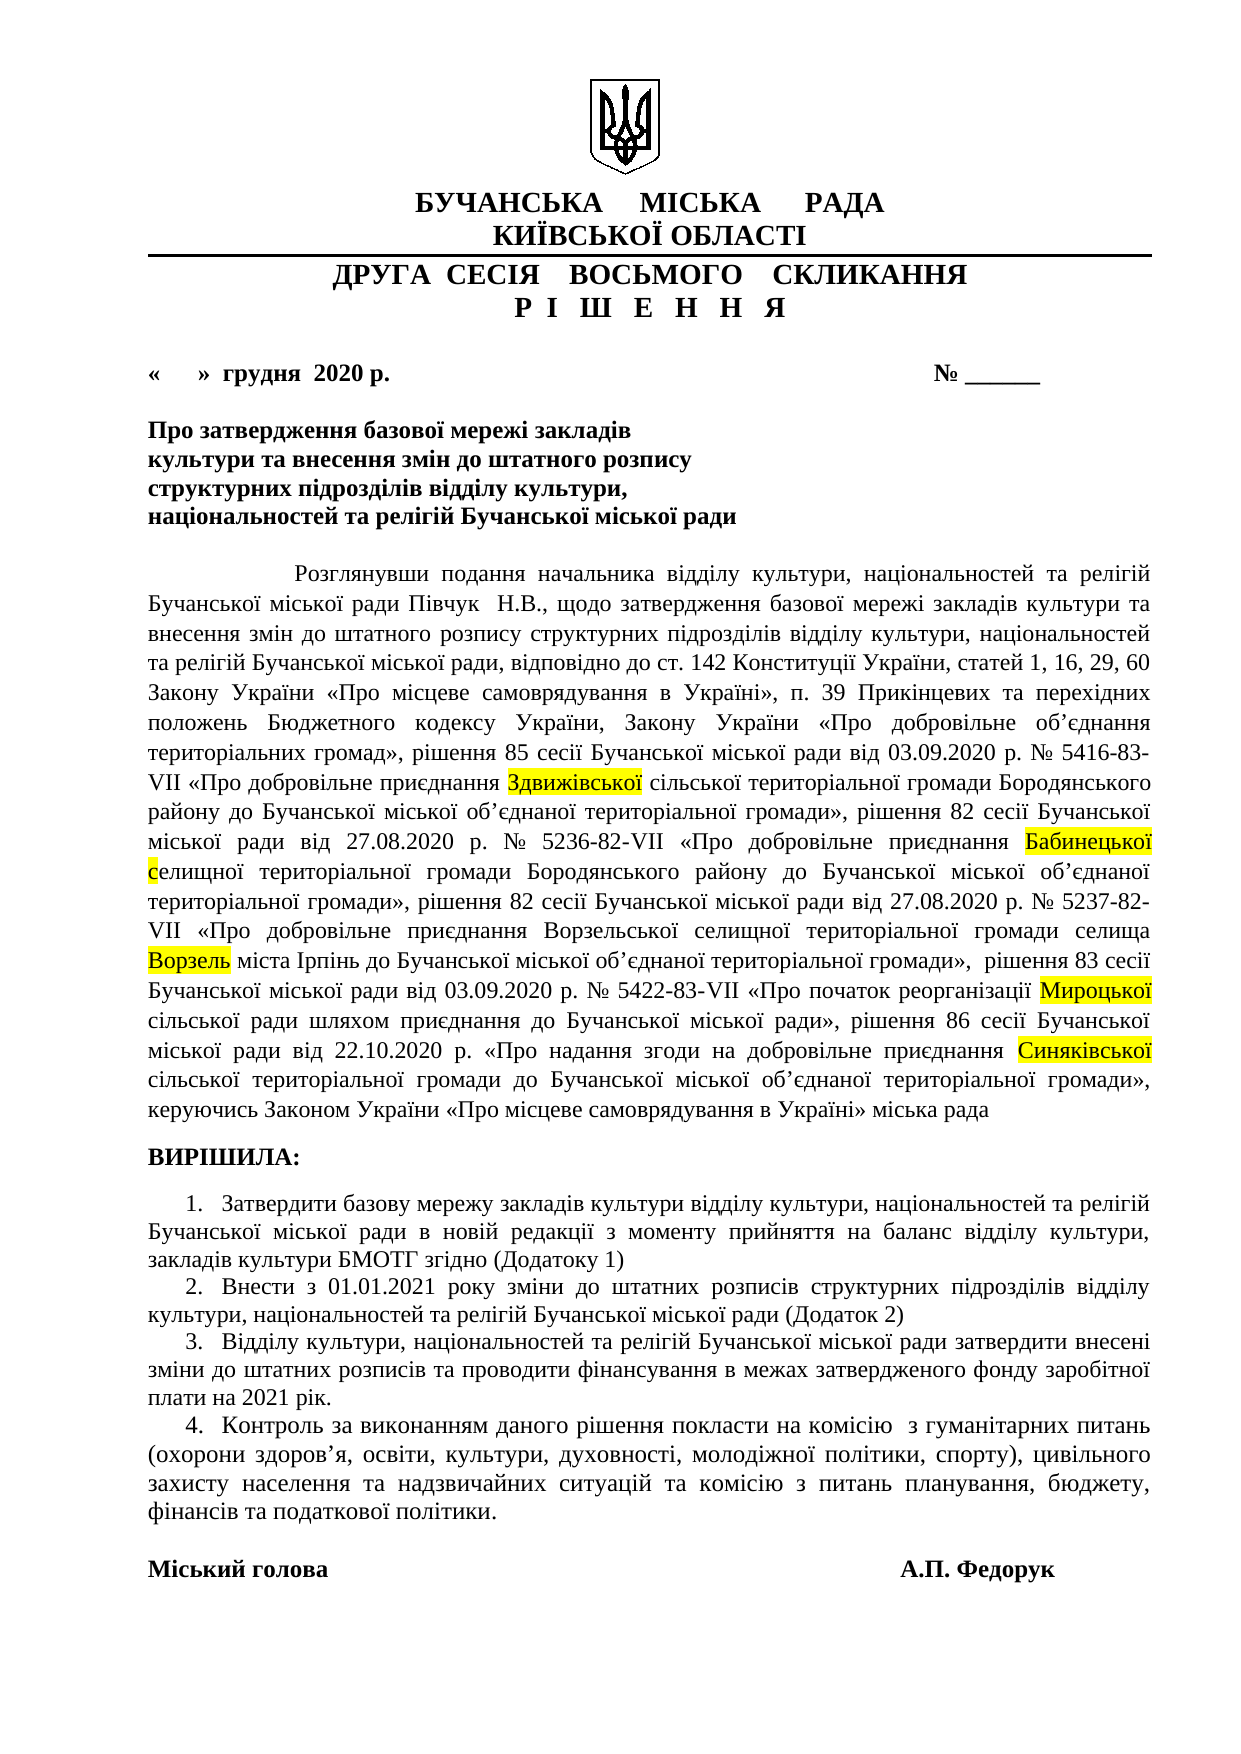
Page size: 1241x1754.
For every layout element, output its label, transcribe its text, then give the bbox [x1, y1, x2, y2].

text Міський голова А.П. Федорук [148, 1554, 1152, 1583]
text культури та внесення змін до штатного розпису [148, 444, 1152, 473]
list Внести з 01.01.2021 року зміни до штатних розписів структурних підрозділів відділу культури, національностей та релігій Бучанської міської ради (Додаток 2) [148, 1272, 1152, 1327]
text Про затвердження базової мережі закладів [148, 415, 1152, 444]
text « » грудня 2020 р. № ______ [148, 358, 1152, 386]
text національностей та релігій Бучанської міської ради [148, 501, 1152, 530]
list Відділу культури, національностей та релігій Бучанської міської ради затвердити внесені зміни до штатних розписів та проводити фінансування в межах затвердженого фонду заробітної плати на 2021 рік. [148, 1327, 1152, 1410]
text Р І Ш Е Н Н Я [148, 291, 1152, 324]
text ПРОЕКТ [148, 74, 1152, 185]
text БУЧАНСЬКА МІСЬКА РАДА [148, 185, 1152, 218]
text структурних підрозділів відділу культури, [148, 473, 1152, 501]
text КИЇВСЬКОЇ ОБЛАСТІ [148, 218, 1152, 254]
text ДРУГА СЕСІЯ ВОСЬМОГО СКЛИКАННЯ [148, 257, 1152, 291]
list Затвердити базову мережу закладів культури відділу культури, національностей та релігій Бучанської міської ради в новій редакції з моменту прийняття на баланс відділу культури, закладів культури БМОТГ згідно (Додатоку 1) [148, 1189, 1152, 1272]
list Контроль за виконанням даного рішення покласти на комісію з гуманітарних питань (охорони здоров’я, освіти, культури, духовності, молодіжної політики, спорту), цивільного захисту населення та надзвичайних ситуацій та комісію з питань планування, бюджету, фінансів та податкової політики. [148, 1410, 1152, 1525]
text Розглянувши подання начальника відділу культури, національностей та релігій Бучанської міської ради Півчук Н.В., щодо затвердження базової мережі закладів культури та внесення змін до штатного розпису структурних підрозділів відділу культури, національностей та релігій Бучанської міської ради, відповідно до ст. 142 Конституції України, статей 1, 16, 29, 60 Закону України «Про місцеве самоврядування в Україні», п. 39 Прикінцевих та перехідних положень Бюджетного кодексу України, Закону України «Про добровільне об’єднання територіальних громад», рішення 85 сесії Бучанської міської ради від 03.09.2020 р. № 5416-83-VII «Про добровільне приєднання Здвижівської сільської територіальної громади Бородянського району до Бучанської міської об’єднаної територіальної громади», рішення 82 сесії Бучанської міської ради від 27.08.2020 р. № 5236-82-VII «Про добровільне приєднання Бабинецької селищної територіальної громади Бородянського району до Бучанської міської об’єднаної територіальної громади», рішення 82 сесії Бучанської міської ради від 27.08.2020 р. № 5237-82-VII «Про добровільне приєднання Ворзельської селищної територіальної громади селища Ворзель міста Ірпінь до Бучанської міської об’єднаної територіальної громади», рішення 83 сесії Бучанської міської ради від 03.09.2020 р. № 5422-83-VII «Про початок реорганізації Мироцької сільської ради шляхом приєднання до Бучанської міської ради», рішення 86 сесії Бучанської міської ради від 22.10.2020 р. «Про надання згоди на добровільне приєднання Синяківської сільської територіальної громади до Бучанської міської об’єднаної територіальної громади», керуючись Законом України «Про місцеве самоврядування в Україні» міська рада [148, 559, 1152, 1123]
text ВИРІШИЛА: [148, 1142, 1152, 1170]
